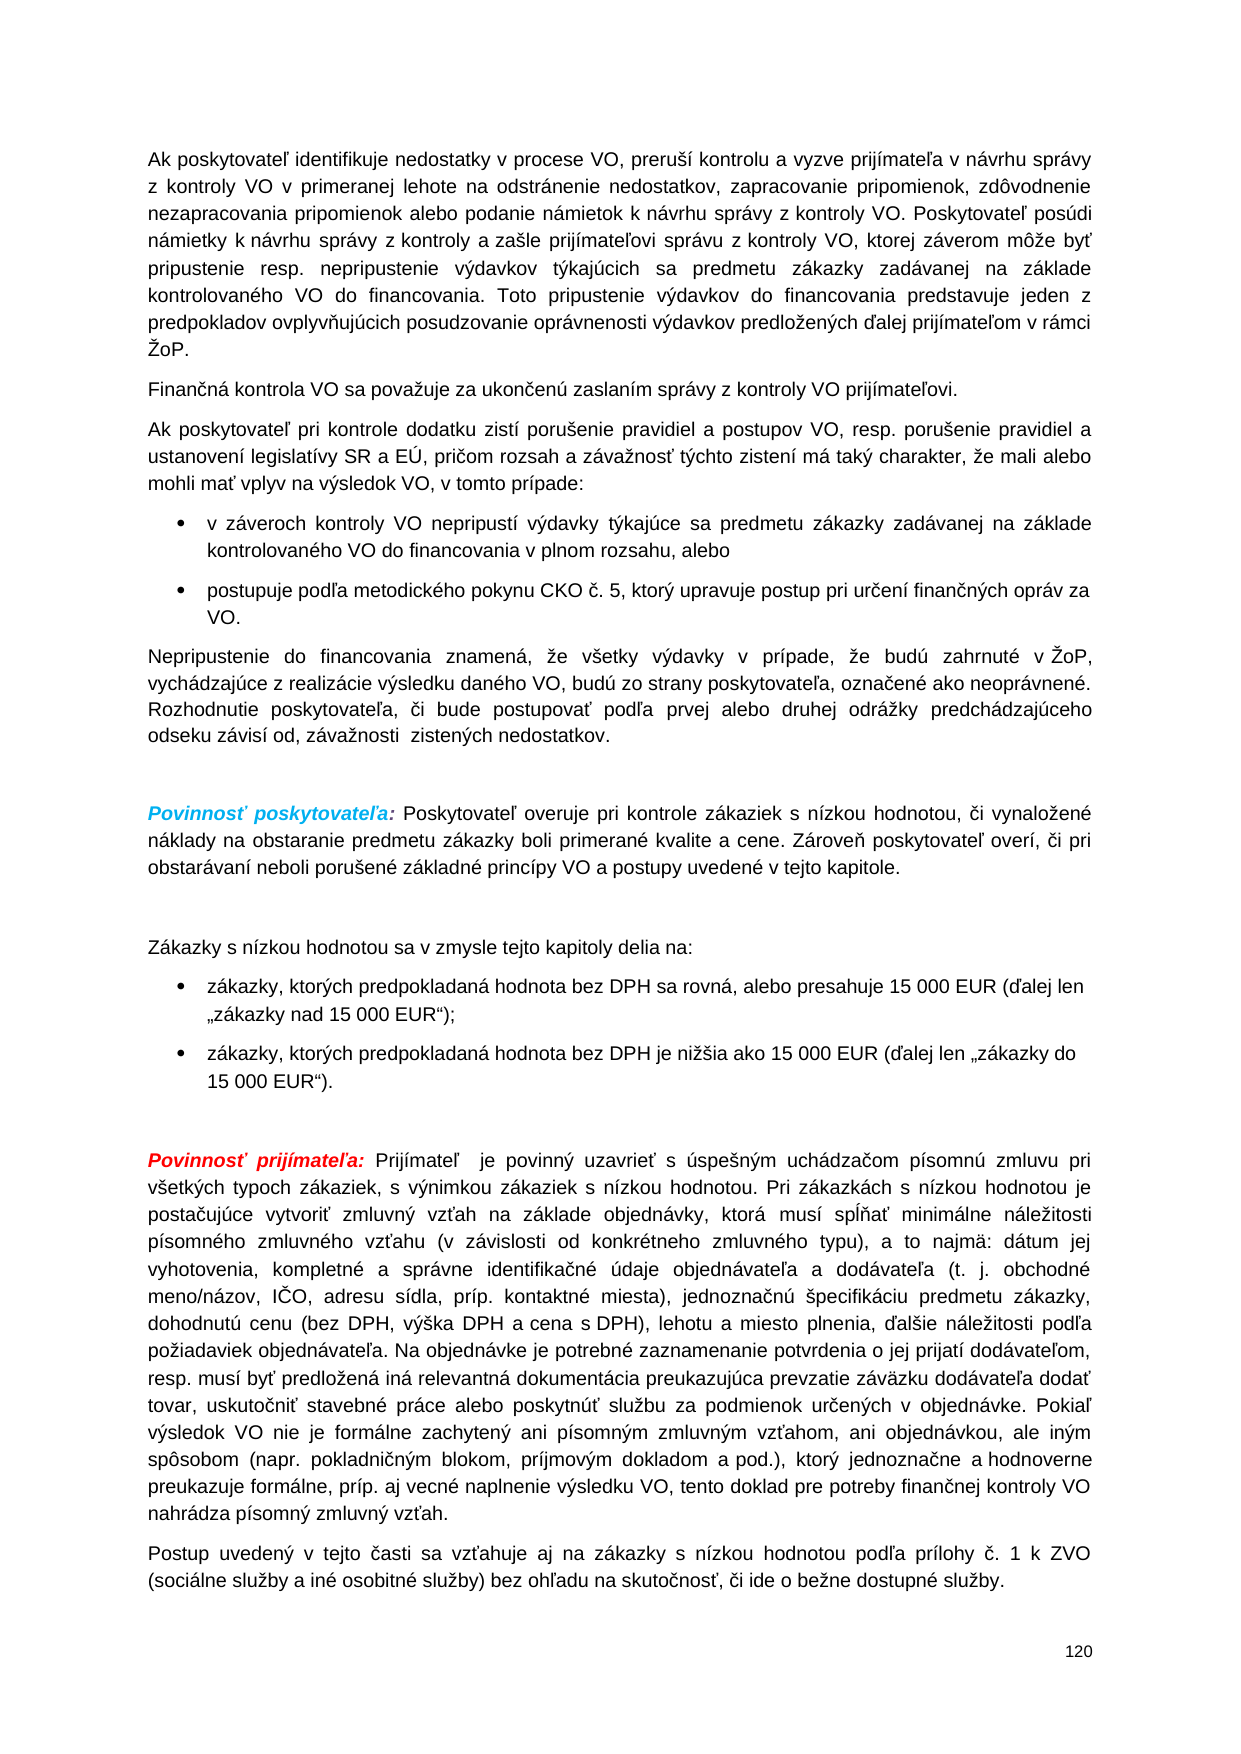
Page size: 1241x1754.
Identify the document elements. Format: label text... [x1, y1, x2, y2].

text Nepripustenie do financovania znamená, že všetky výdavky v prípade, že budú zahrnuté v ŽoP, vychádzajúce z realizácie výsledku daného VO, budú zo strany poskytovateľa, označené ako neoprávnené. Rozhodnutie poskytovateľa, či bude postupovať podľa prvej alebo druhej odrážky predchádzajúceho odseku závisí od, závažnosti zistených nedostatkov. [148, 645, 1092, 746]
text zákazky, ktorých predpokladaná hodnota bez DPH sa rovná, alebo presahuje 15 000 EUR (ďalej len „zákazky nad 15 000 EUR“); [177, 975, 1092, 1025]
text v záveroch kontroly VO nepripustí výdavky týkajúce sa predmetu zákazky zadávanej na základe kontrolovaného VO do financovania v plnom rozsahu, alebo [177, 511, 1092, 561]
text Povinnosť poskytovateľa: Poskytovateľ overuje pri kontrole zákaziek s nízkou hodnotou, či vynaložené náklady na obstaranie predmetu zákazky boli primerané kvalite a cene. Zároveň poskytovateľ overí, či pri obstarávaní neboli porušené základné princípy VO a postupy uvedené v tejto kapitole. [148, 802, 1092, 879]
text postupuje podľa metodického pokynu CKO č. 5, ktorý upravuje postup pri určení finančných opráv za VO. [177, 578, 1092, 628]
text Postup uvedený v tejto časti sa vzťahuje aj na zákazky s nízkou hodnotou podľa prílohy č. 1 k ZVO (sociálne služby a iné osobitné služby) bez ohľadu na skutočnosť, či ide o bežne dostupné služby. [148, 1542, 1092, 1592]
text Povinnosť prijímateľa: Prijímateľ je povinný uzavrieť s úspešným uchádzačom písomnú zmluvu pri všetkých typoch zákaziek, s výnimkou zákaziek s nízkou hodnotou. Pri zákazkách s nízkou hodnotou je postačujúce vytvoriť zmluvný vzťah na základe objednávky, ktorá musí spĺňať minimálne náležitosti písomného zmluvného vzťahu (v závislosti od konkrétneho zmluvného typu), a to najmä: dátum jej vyhotovenia, kompletné a správne identifikačné údaje objednávateľa a dodávateľa (t. j. obchodné meno/názov, IČO, adresu sídla, príp. kontaktné miesta), jednoznačnú špecifikáciu predmetu zákazky, dohodnutú cenu (bez DPH, výška DPH a cena s DPH), lehotu a miesto plnenia, ďalšie náležitosti podľa požiadaviek objednávateľa. Na objednávke je potrebné zaznamenanie potvrdenia o jej prijatí dodávateľom, resp. musí byť predložená iná relevantná dokumentácia preukazujúca prevzatie záväzku dodávateľa dodať tovar, uskutočniť stavebné práce alebo poskytnúť službu za podmienok určených v objednávke. Pokiaľ výsledok VO nie je formálne zachytený ani písomným zmluvným vzťahom, ani objednávkou, ale iným spôsobom (napr. pokladničným blokom, príjmovým dokladom a pod.), ktorý jednoznačne a hodnoverne preukazuje formálne, príp. aj vecné naplnenie výsledku VO, tento doklad pre potreby finančnej kontroly VO nahrádza písomný zmluvný vzťah. [148, 1149, 1092, 1525]
text zákazky, ktorých predpokladaná hodnota bez DPH je nižšia ako 15 000 EUR (ďalej len „zákazky do 15 000 EUR“). [177, 1042, 1092, 1092]
text Ak poskytovateľ pri kontrole dodatku zistí porušenie pravidiel a postupov VO, resp. porušenie pravidiel a ustanovení legislatívy SR a EÚ, pričom rozsah a závažnosť týchto zistení má taký charakter, že mali alebo mohli mať vplyv na výsledok VO, v tomto prípade: [148, 417, 1092, 494]
text Ak poskytovateľ identifikuje nedostatky v procese VO, preruší kontrolu a vyzve prijímateľa v návrhu správy z kontroly VO v primeranej lehote na odstránenie nedostatkov, zapracovanie pripomienok, zdôvodnenie nezapracovania pripomienok alebo podanie námietok k návrhu správy z kontroly VO. Poskytovateľ posúdi námietky k návrhu správy z kontroly a zašle prijímateľovi správu z kontroly VO, ktorej záverom môže byť pripustenie resp. nepripustenie výdavkov týkajúcich sa predmetu zákazky zadávanej na základe kontrolovaného VO do financovania. Toto pripustenie výdavkov do financovania predstavuje jeden z predpokladov ovplyvňujúcich posudzovanie oprávnenosti výdavkov predložených ďalej prijímateľom v rámci ŽoP. [148, 148, 1092, 361]
text Zákazky s nízkou hodnotou sa v zmysle tejto kapitoly delia na: [148, 936, 1092, 958]
text Finančná kontrola VO sa považuje za ukončenú zaslaním správy z kontroly VO prijímateľovi. [148, 378, 1092, 400]
